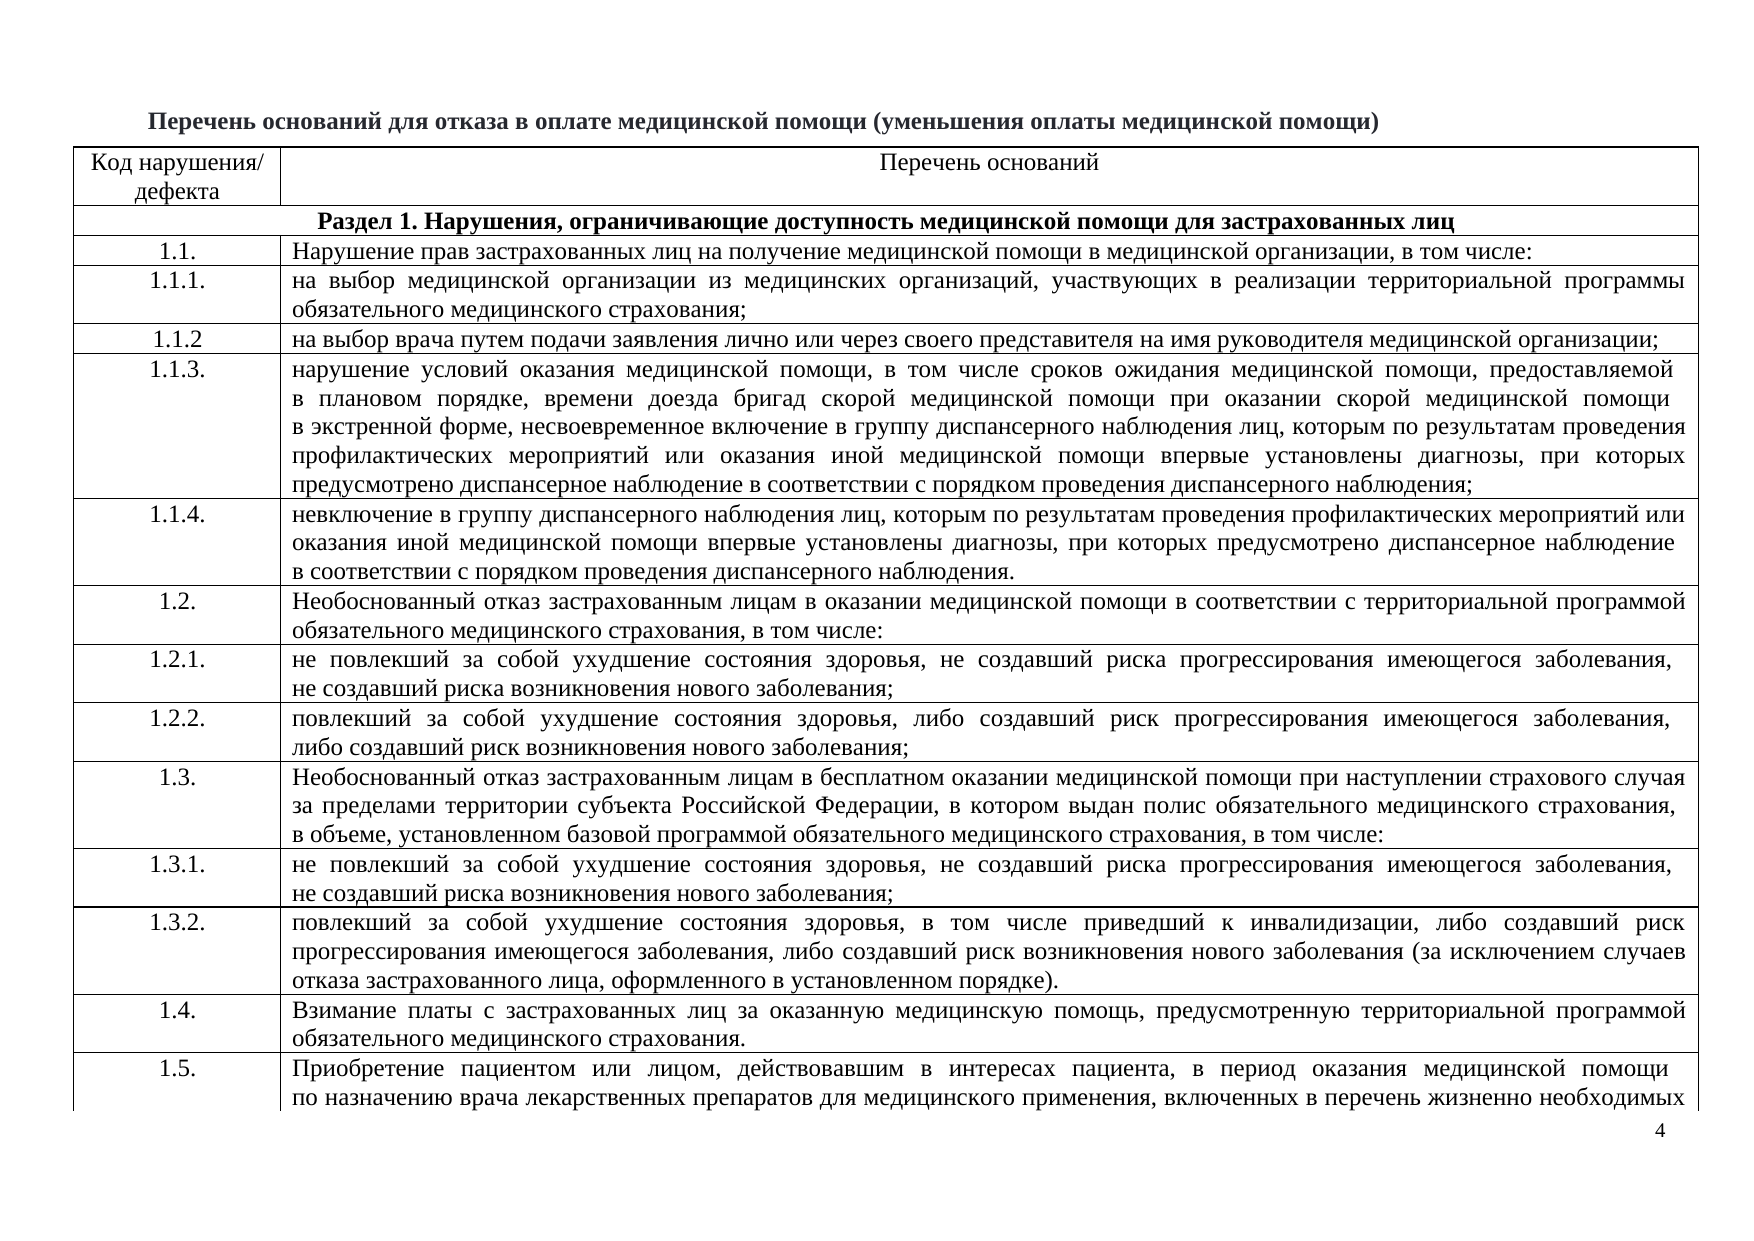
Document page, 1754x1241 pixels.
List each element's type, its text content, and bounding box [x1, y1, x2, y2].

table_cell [281, 1053, 1698, 1111]
table_cell не повлекший за собой ухудшение состояния здоровья, не создавший риска прогрессирования имеющегося заболевания, не создавший риска возникновения нового заболевания; [281, 645, 1698, 702]
table_cell повлекший за собой ухудшение состояния здоровья, либо создавший риск прогрессирования имеющегося заболевания, либо создавший риск возникновения нового заболевания; [281, 703, 1698, 761]
table_cell 1.3.1. [74, 849, 280, 906]
table_cell повлекший за собой ухудшение состояния здоровья, в том числе приведший к инвалидизации, либо создавший риск прогрессирования имеющегося заболевания, либо создавший риск возникновения нового заболевания (за исключением случаев отказа застрахованного лица, оформленного в установленном порядке). [281, 908, 1698, 994]
table_cell Необоснованный отказ застрахованным лицам в бесплатном оказании медицинской помощи при наступлении страхового случая за пределами территории субъекта Российской Федерации, в котором выдан полис обязательного медицинского страхования, в объеме, установленном базовой программой обязательного медицинского страхования, в том числе: [281, 762, 1698, 848]
table_cell 1.5. [74, 1053, 280, 1111]
table_cell 1.1.1. [74, 266, 280, 323]
table_cell не повлекший за собой ухудшение состояния здоровья, не создавший риска прогрессирования имеющегося заболевания, не создавший риска возникновения нового заболевания; [281, 849, 1698, 906]
table_header Код нарушения/ дефекта [74, 148, 280, 205]
table_cell Раздел 1. Нарушения, ограничивающие доступность медицинской помощи для застрахованных лиц [74, 206, 1698, 235]
table_cell 1.1.2 [74, 324, 280, 353]
table_cell Взимание платы с застрахованных лиц за оказанную медицинскую помощь, предусмотренную территориальной программой обязательного медицинского страхования. [281, 995, 1698, 1052]
table_cell 1.1.3. [74, 354, 280, 498]
table_cell 1.2. [74, 586, 280, 643]
table_cell 1.3.2. [74, 908, 280, 994]
table_cell 1.1. [74, 236, 280, 264]
table_cell 1.4. [74, 995, 280, 1052]
text Перечень оснований для отказа в оплате медицинской помощи (уменьшения оплаты медицинской помощи) [148, 106, 1665, 135]
table_header Перечень оснований [281, 148, 1698, 205]
table_cell невключение в группу диспансерного наблюдения лиц, которым по результатам проведения профилактических мероприятий или оказания иной медицинской помощи впервые установлены диагнозы, при которых предусмотрено диспансерное наблюдение в соответствии с порядком проведения диспансерного наблюдения. [281, 499, 1698, 585]
table_cell на выбор медицинской организации из медицинских организаций, участвующих в реализации территориальной программы обязательного медицинского страхования; [281, 266, 1698, 323]
table_cell 1.2.1. [74, 645, 280, 702]
table_cell Необоснованный отказ застрахованным лицам в оказании медицинской помощи в соответствии с территориальной программой обязательного медицинского страхования, в том числе: [281, 586, 1698, 643]
table_cell 1.1.4. [74, 499, 280, 585]
table_cell Нарушение прав застрахованных лиц на получение медицинской помощи в медицинской организации, в том числе: [281, 236, 1698, 264]
table_cell на выбор врача путем подачи заявления лично или через своего представителя на имя руководителя медицинской организации; [281, 324, 1698, 353]
table_cell нарушение условий оказания медицинской помощи, в том числе сроков ожидания медицинской помощи, предоставляемой в плановом порядке, времени доезда бригад скорой медицинской помощи при оказании скорой медицинской помощи в экстренной форме, несвоевременное включение в группу диспансерного наблюдения лиц, которым по результатам проведения профилактических мероприятий или оказания иной медицинской помощи впервые установлены диагнозы, при которых предусмотрено диспансерное наблюдение в соответствии с порядком проведения диспансерного наблюдения; [281, 354, 1698, 498]
table_cell 1.2.2. [74, 703, 280, 761]
table_cell 1.3. [74, 762, 280, 848]
